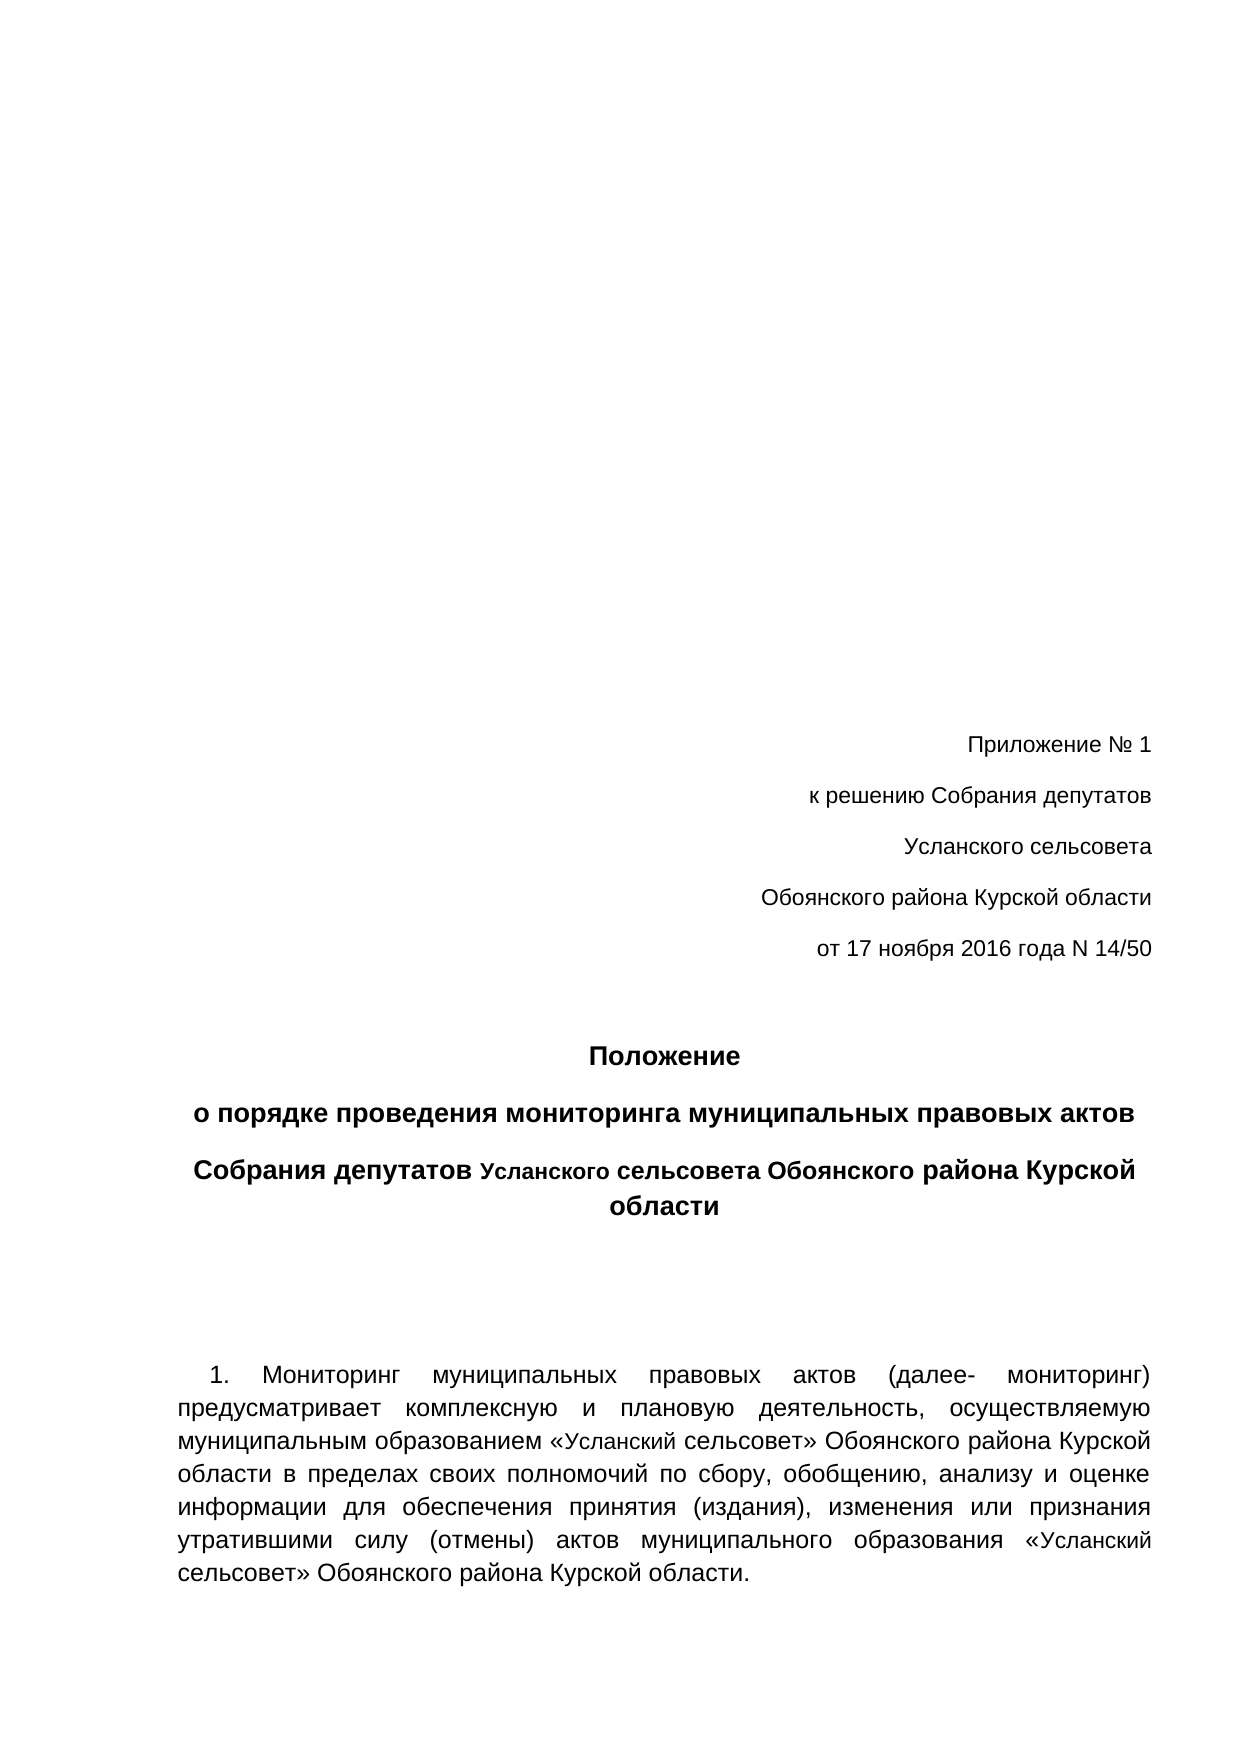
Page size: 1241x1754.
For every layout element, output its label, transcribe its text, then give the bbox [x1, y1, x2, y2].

text Собрания депутатов Усланского сельсовета Обоянского района Курской области [177, 1154, 1152, 1221]
text Усланского сельсовета [177, 833, 1152, 860]
text Обоянского района Курской области [177, 884, 1152, 911]
text от 17 ноября 2016 года N 14/50 [177, 935, 1152, 962]
text о порядке проведения мониторинга муниципальных правовых актов [177, 1097, 1152, 1128]
text Приложение № 1 [177, 731, 1152, 758]
text 1. Мониторинг муниципальных правовых актов (далее- мониторинг) предусматривает комплексную и плановую деятельность, осуществляемую муниципальным образованием «Усланский сельсовет» Обоянского района Курской области в пределах своих полномочий по сбору, обобщению, анализу и оценке информации для обеспечения принятия (издания), изменения или признания утратившими силу (отмены) актов муниципального образования «Усланский сельсовет» Обоянского района Курской области. [177, 1360, 1152, 1587]
text Положение [177, 1040, 1152, 1072]
text к решению Собрания депутатов [177, 782, 1152, 809]
